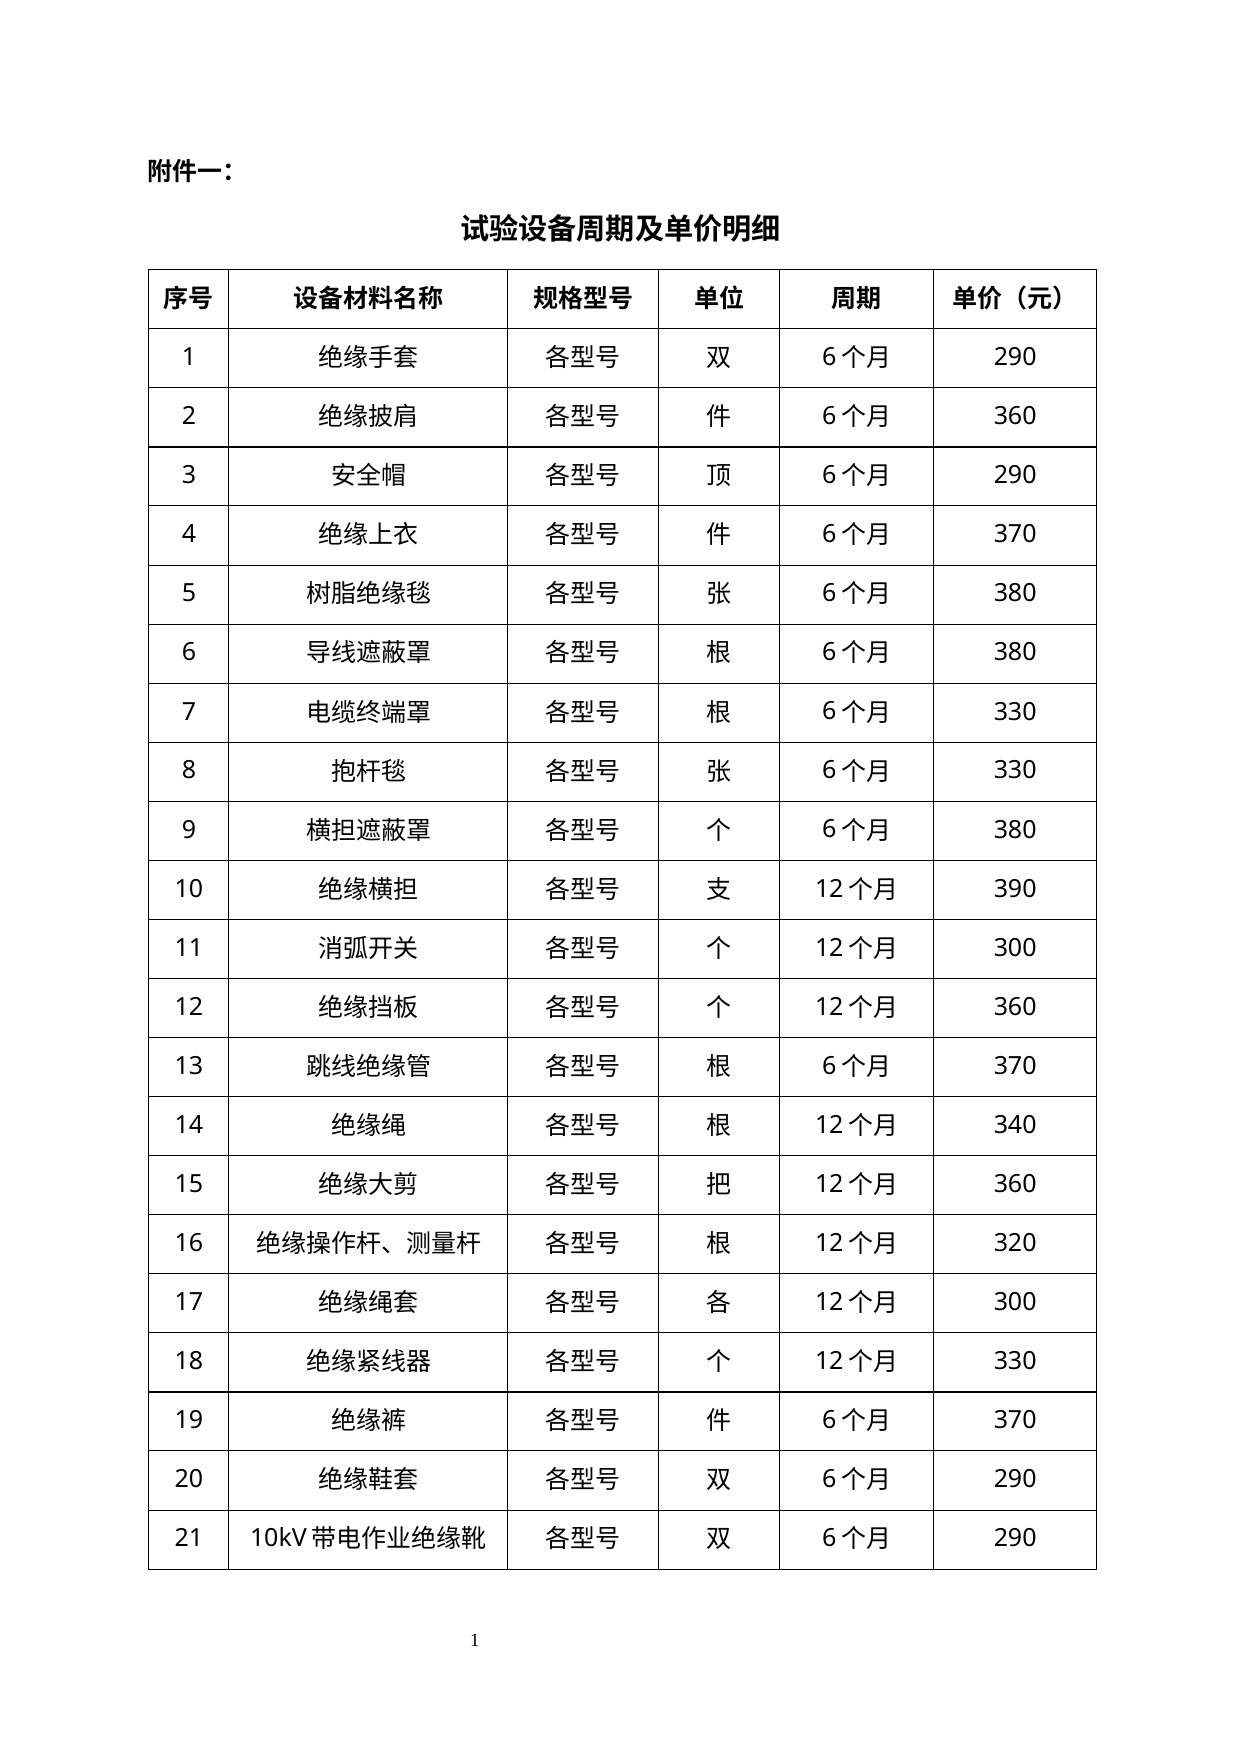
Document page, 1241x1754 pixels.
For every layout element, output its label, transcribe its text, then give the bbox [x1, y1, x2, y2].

table_cell 树脂绝缘毯 [229, 566, 507, 623]
table_cell 6个月 [780, 566, 933, 623]
table_cell 绝缘绳 [229, 1097, 507, 1155]
table_header 周期 [780, 270, 933, 328]
list 试验设备周期及单价明细 [148, 206, 1093, 248]
table_cell 330 [934, 684, 1096, 742]
table_cell 各型号 [508, 861, 658, 919]
table_cell 绝缘横担 [229, 861, 507, 919]
table_cell 20 [149, 1451, 228, 1509]
table_cell 绝缘绳套 [229, 1274, 507, 1332]
table_cell 根 [659, 1215, 779, 1273]
table_cell 7 [149, 684, 228, 742]
table_cell 各型号 [508, 743, 658, 801]
table_cell 个 [659, 802, 779, 860]
table_cell 各型号 [508, 920, 658, 978]
table_cell 各型号 [508, 684, 658, 742]
table_cell 根 [659, 684, 779, 742]
table_cell 6个月 [780, 329, 933, 387]
table_cell 12个月 [780, 1097, 933, 1155]
table_cell 4 [149, 506, 228, 564]
table_cell 各型号 [508, 388, 658, 446]
table_cell 300 [934, 920, 1096, 978]
table_cell 6个月 [780, 388, 933, 446]
table_cell 安全帽 [229, 448, 507, 505]
table_cell 绝缘大剪 [229, 1156, 507, 1214]
table_cell 绝缘手套 [229, 329, 507, 387]
table_header 序号 [149, 270, 228, 328]
table_cell 300 [934, 1274, 1096, 1332]
table_cell 各型号 [508, 1274, 658, 1332]
table_cell 330 [934, 743, 1096, 801]
table_cell 6个月 [780, 684, 933, 742]
table_cell 6 [149, 625, 228, 683]
table_header 单位 [659, 270, 779, 328]
table_cell 双 [659, 1451, 779, 1509]
table_cell 各型号 [508, 979, 658, 1037]
table_cell 各 [659, 1274, 779, 1332]
table_cell 件 [659, 1393, 779, 1450]
table_cell 6个月 [780, 1393, 933, 1450]
table_cell 各型号 [508, 448, 658, 505]
table_cell 18 [149, 1333, 228, 1391]
table_header 规格型号 [508, 270, 658, 328]
table_cell 各型号 [508, 1393, 658, 1450]
table_header 设备材料名称 [229, 270, 507, 328]
table_cell 6个月 [780, 743, 933, 801]
table_cell 各型号 [508, 1038, 658, 1096]
table_cell 导线遮蔽罩 [229, 625, 507, 683]
table_cell 支 [659, 861, 779, 919]
table_cell 6个月 [780, 448, 933, 505]
table_cell 11 [149, 920, 228, 978]
table_cell 6个月 [780, 1511, 933, 1568]
table_cell 双 [659, 1511, 779, 1568]
table_cell 2 [149, 388, 228, 446]
table_cell 个 [659, 979, 779, 1037]
table_cell 15 [149, 1156, 228, 1214]
table_cell 抱杆毯 [229, 743, 507, 801]
table_cell 绝缘挡板 [229, 979, 507, 1037]
table_cell 件 [659, 388, 779, 446]
table_cell 290 [934, 448, 1096, 505]
table_cell 3 [149, 448, 228, 505]
table_cell 把 [659, 1156, 779, 1214]
table_cell 370 [934, 506, 1096, 564]
table_cell 6个月 [780, 1451, 933, 1509]
table_cell 13 [149, 1038, 228, 1096]
table_cell 12个月 [780, 979, 933, 1037]
table_cell 根 [659, 625, 779, 683]
table_cell 各型号 [508, 1156, 658, 1214]
table_cell 电缆终端罩 [229, 684, 507, 742]
table_cell 380 [934, 566, 1096, 623]
table_cell 绝缘鞋套 [229, 1451, 507, 1509]
table_cell 330 [934, 1333, 1096, 1391]
table_cell 各型号 [508, 329, 658, 387]
table_cell 360 [934, 1156, 1096, 1214]
table_cell 各型号 [508, 625, 658, 683]
table_cell 跳线绝缘管 [229, 1038, 507, 1096]
table_cell 5 [149, 566, 228, 623]
table_cell 320 [934, 1215, 1096, 1273]
table_cell 16 [149, 1215, 228, 1273]
table_cell 12个月 [780, 1215, 933, 1273]
table_cell 12个月 [780, 1274, 933, 1332]
table_cell 12个月 [780, 920, 933, 978]
table_cell 9 [149, 802, 228, 860]
text 附件一： [148, 151, 1093, 188]
table_cell 6个月 [780, 506, 933, 564]
table_cell 370 [934, 1393, 1096, 1450]
table_cell 8 [149, 743, 228, 801]
table_cell 6个月 [780, 802, 933, 860]
table_cell 12个月 [780, 861, 933, 919]
table_cell 双 [659, 329, 779, 387]
table_cell 12个月 [780, 1333, 933, 1391]
table_cell 张 [659, 743, 779, 801]
table_cell 各型号 [508, 1511, 658, 1568]
table_cell 各型号 [508, 802, 658, 860]
table_cell 根 [659, 1097, 779, 1155]
table_cell 360 [934, 979, 1096, 1037]
table_cell 各型号 [508, 1451, 658, 1509]
table_cell 各型号 [508, 1097, 658, 1155]
table_cell 横担遮蔽罩 [229, 802, 507, 860]
table_cell 各型号 [508, 566, 658, 623]
table_cell 绝缘裤 [229, 1393, 507, 1450]
table_cell 件 [659, 506, 779, 564]
table_cell 19 [149, 1393, 228, 1450]
table_cell 290 [934, 1511, 1096, 1568]
table_cell 12 [149, 979, 228, 1037]
table_cell 绝缘操作杆、测量杆 [229, 1215, 507, 1273]
table_cell 6个月 [780, 1038, 933, 1096]
table_cell 290 [934, 329, 1096, 387]
table_cell 340 [934, 1097, 1096, 1155]
table_cell 12个月 [780, 1156, 933, 1214]
table_cell 17 [149, 1274, 228, 1332]
table_cell 14 [149, 1097, 228, 1155]
table_cell 380 [934, 625, 1096, 683]
table_cell 各型号 [508, 1333, 658, 1391]
table_cell 绝缘披肩 [229, 388, 507, 446]
table_cell 380 [934, 802, 1096, 860]
table_cell 消弧开关 [229, 920, 507, 978]
table_cell 370 [934, 1038, 1096, 1096]
table_cell 360 [934, 388, 1096, 446]
table_cell 根 [659, 1038, 779, 1096]
table_cell 1 [149, 329, 228, 387]
table_cell 绝缘上衣 [229, 506, 507, 564]
table_cell 10 [149, 861, 228, 919]
table_cell 顶 [659, 448, 779, 505]
table_cell 6个月 [780, 625, 933, 683]
table_cell 各型号 [508, 1215, 658, 1273]
table_cell 10kV带电作业绝缘靴 [229, 1511, 507, 1568]
table_cell 各型号 [508, 506, 658, 564]
table_cell 21 [149, 1511, 228, 1568]
table_cell 张 [659, 566, 779, 623]
table_cell 290 [934, 1451, 1096, 1509]
table_cell 个 [659, 1333, 779, 1391]
table_header 单价（元） [934, 270, 1096, 328]
table_cell 个 [659, 920, 779, 978]
table_cell 绝缘紧线器 [229, 1333, 507, 1391]
table_cell 390 [934, 861, 1096, 919]
